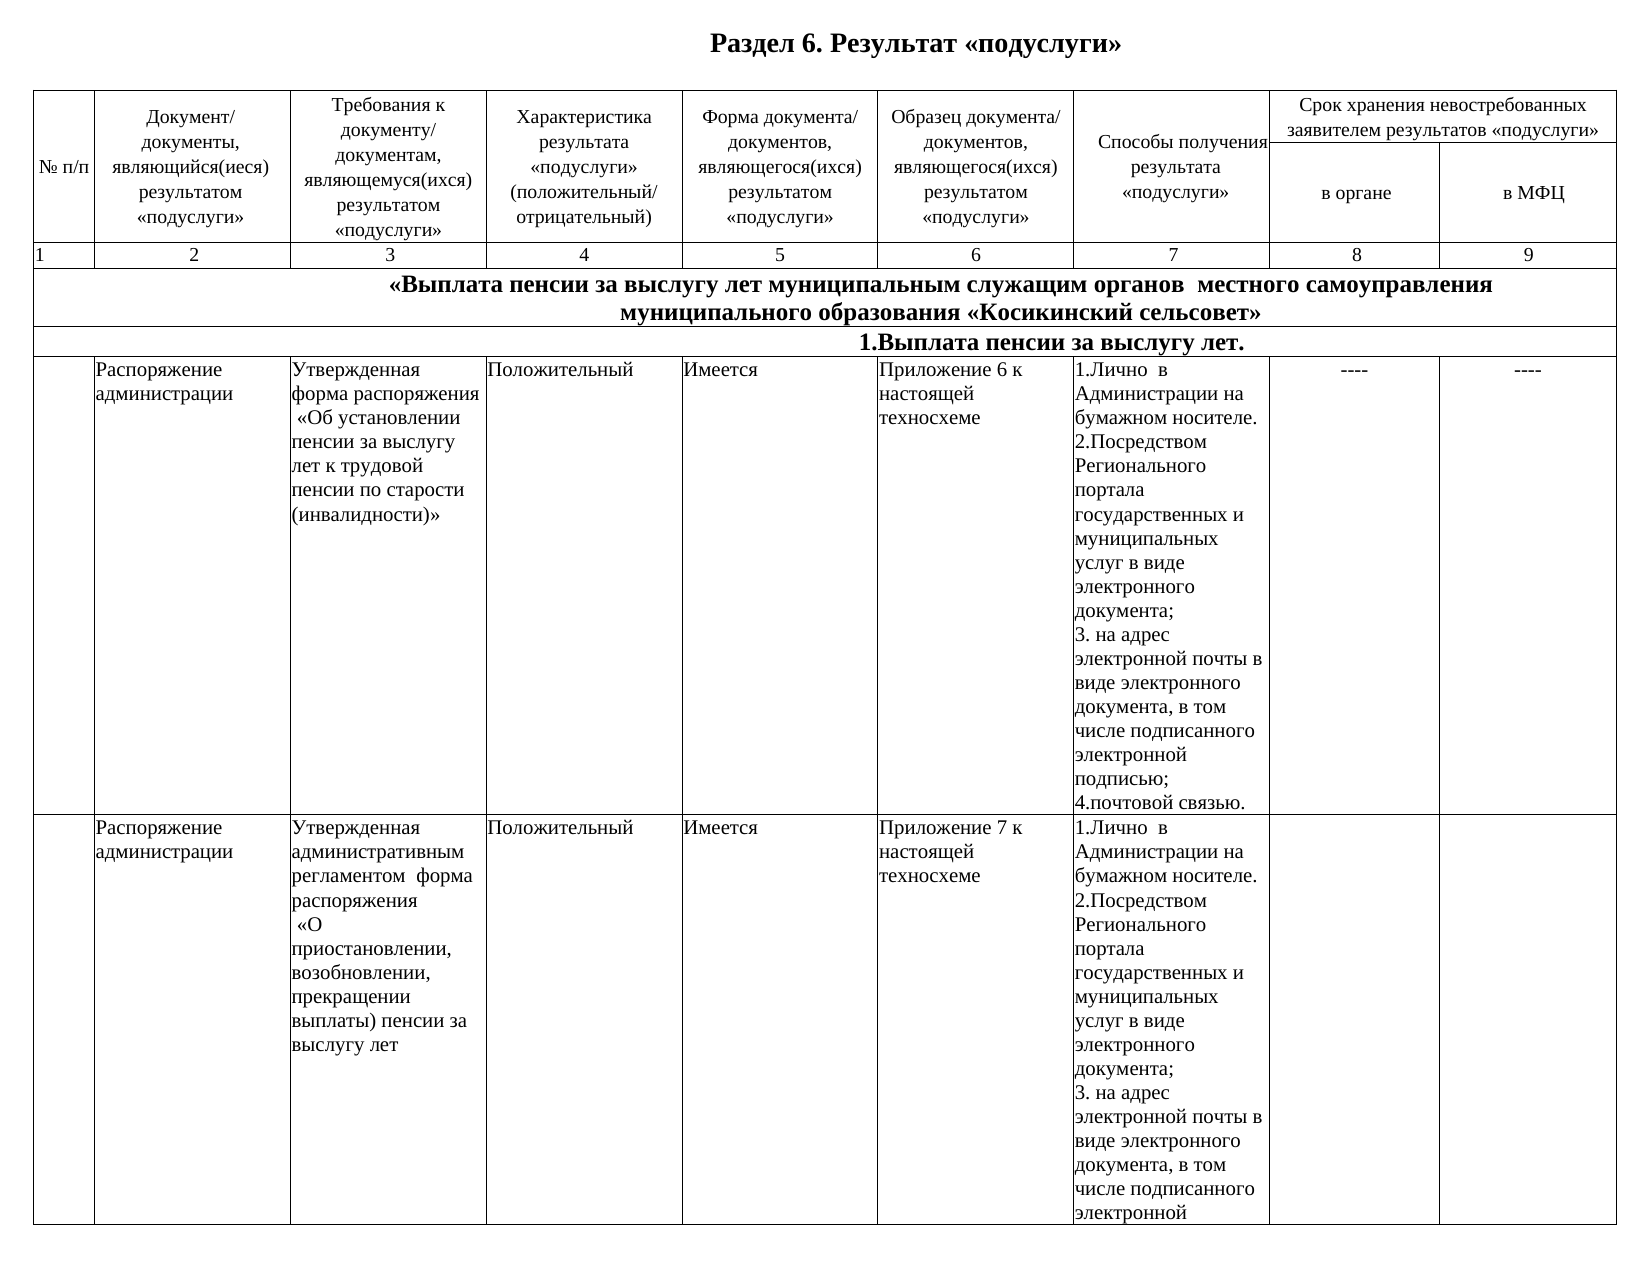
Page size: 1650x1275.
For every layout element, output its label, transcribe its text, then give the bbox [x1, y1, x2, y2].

table_cell ---- [1270, 357, 1439, 814]
table_cell Положительный [487, 357, 682, 814]
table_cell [878, 815, 1073, 1224]
table_cell Положительный [487, 815, 682, 1224]
table_cell 1 [34, 243, 94, 268]
table_header № п/п [34, 91, 94, 242]
table_cell [34, 815, 94, 1224]
table_header Способы получения результата «подуслуги» [1074, 91, 1269, 242]
table_cell [34, 357, 94, 814]
text Раздел 6. Результат «подуслуги» [710, 29, 1532, 58]
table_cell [1074, 815, 1269, 1224]
table_cell 9 [1440, 243, 1616, 268]
table_cell 3 [291, 243, 486, 268]
table_cell 4 [487, 243, 682, 268]
table_header Характеристика результата «подуслуги» (положительный/ отрицательный) [487, 91, 682, 242]
table_cell в МФЦ [1440, 143, 1616, 242]
table_header Форма документа/ документов, являющегося(ихся) результатом «подуслуги» [683, 91, 877, 242]
table_cell 2 [95, 243, 290, 268]
table_header Документ/ документы, являющийся(иеся) результатом «подуслуги» [95, 91, 290, 242]
table_cell Приложение 6 к настоящей техносхеме [878, 357, 1073, 814]
table_cell [1440, 815, 1616, 1224]
table_cell ---- [1440, 357, 1616, 814]
table_cell «Выплата пенсии за выслугу лет муниципальным служащим органов местного самоуправления муниципального образования «Косикинский сельсовет» [34, 269, 1616, 326]
table_cell Имеется [683, 357, 877, 814]
table_cell Утвержденная форма распоряжения «Об установлении пенсии за выслугу лет к трудовой пенсии по старости (инвалидности)» [291, 357, 486, 814]
table_cell в органе [1270, 143, 1439, 242]
table_cell 6 [878, 243, 1073, 268]
table_header Требования к документу/ документам, являющемуся(ихся) результатом «подуслуги» [291, 91, 486, 242]
table_cell 1.Выплата пенсии за выслугу лет. [34, 327, 1616, 356]
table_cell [95, 815, 290, 1224]
table_cell 8 [1270, 243, 1439, 268]
table_cell 5 [683, 243, 877, 268]
table_cell 7 [1074, 243, 1269, 268]
table_cell Распоряжение администрации [95, 357, 290, 814]
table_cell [291, 815, 486, 1224]
table_cell Имеется [683, 815, 877, 1224]
table_header Образец документа/ документов, являющегося(ихся) результатом «подуслуги» [878, 91, 1073, 242]
table_cell [1270, 815, 1439, 1224]
table_header Срок хранения невостребованных заявителем результатов «подуслуги» [1270, 91, 1616, 142]
